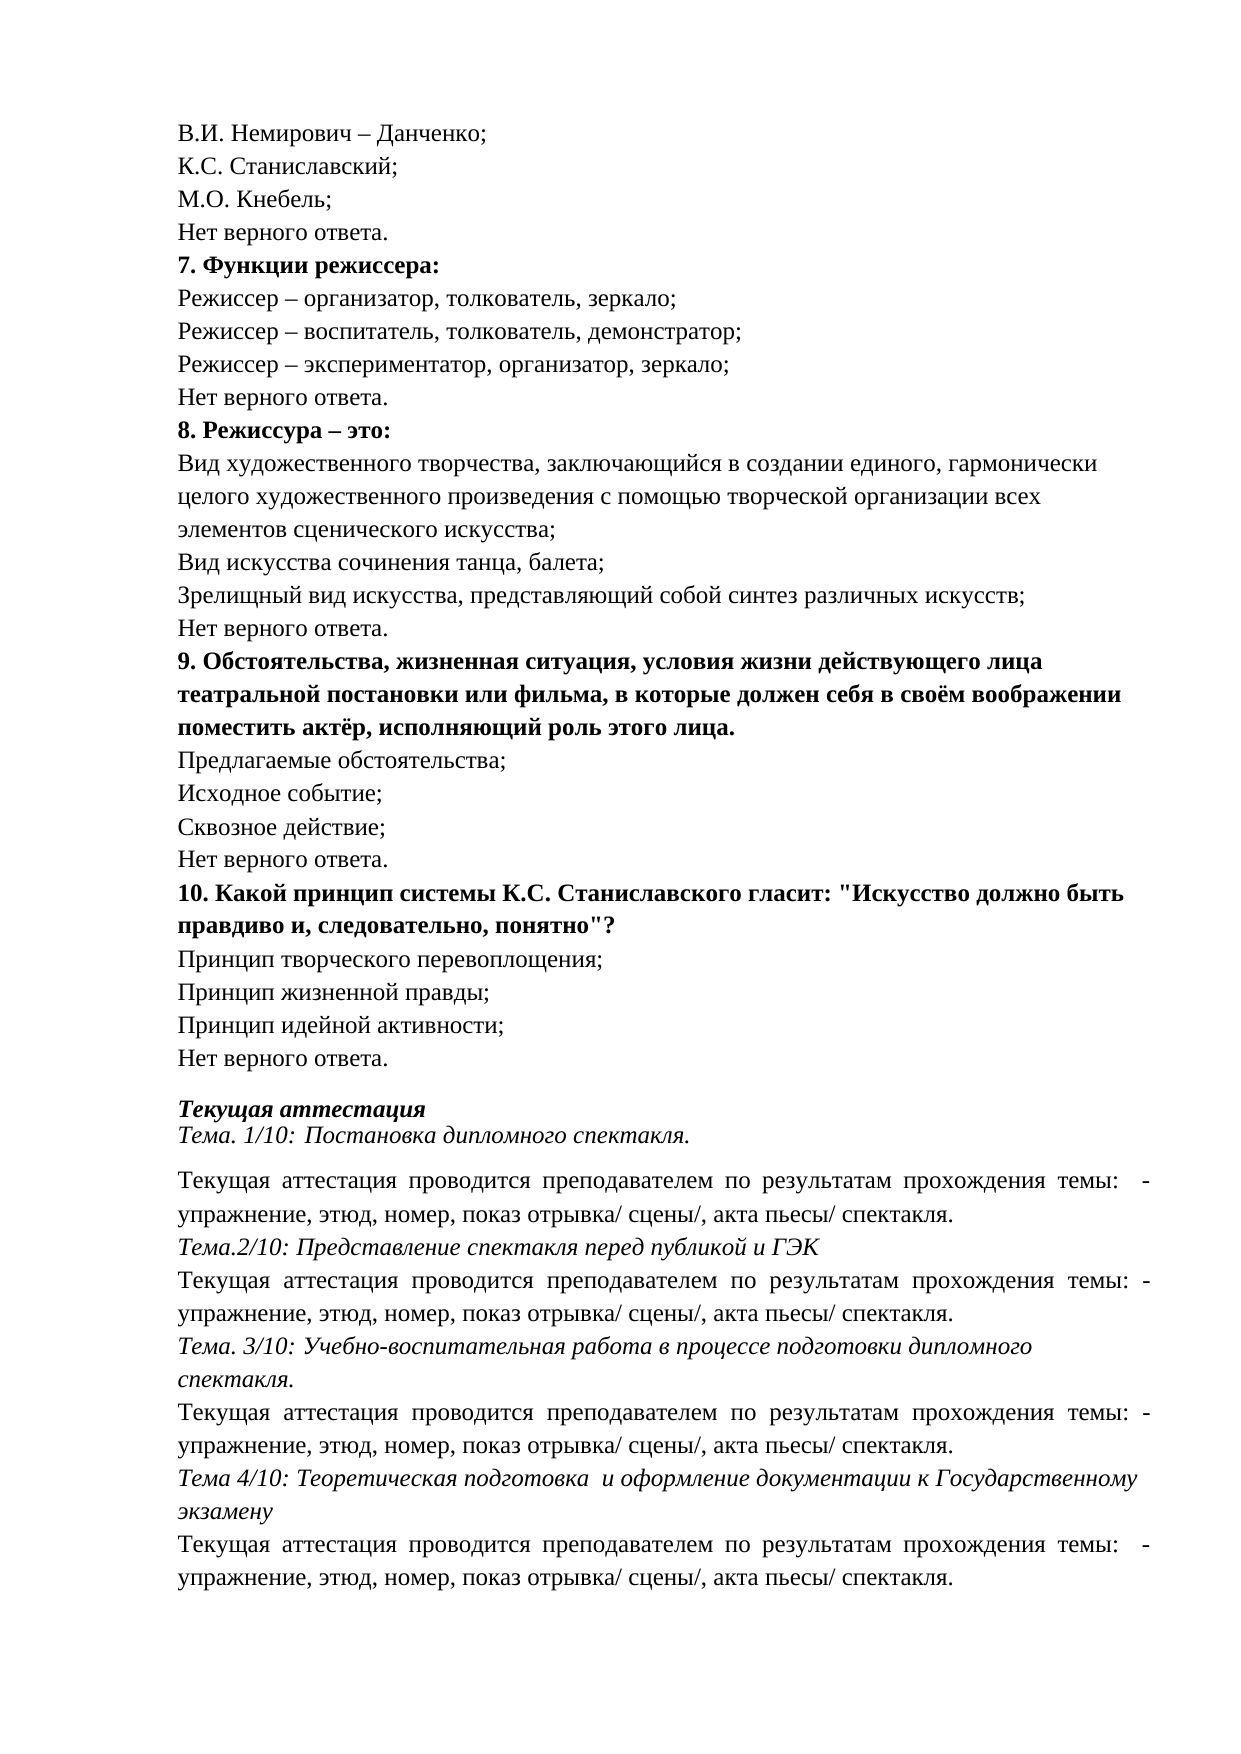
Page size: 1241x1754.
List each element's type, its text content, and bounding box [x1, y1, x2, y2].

text Нет верного ответа. [177, 613, 1152, 642]
text Принцип жизненной правды; [177, 977, 1152, 1005]
text К.С. Станиславский; [177, 151, 1152, 180]
text 10. Какой принцип системы К.С. Станиславского гласит: "Искусство должно быть правдиво и, следовательно, понятно"? [177, 878, 1152, 939]
text Нет верного ответа. [177, 1043, 1152, 1071]
text Нет верного ответа. [177, 217, 1152, 246]
text Исходное событие; [177, 778, 1152, 807]
text Тема. 3/10: Учебно-воспитательная работа в процессе подготовки дипломного спектакля. [177, 1331, 1152, 1392]
text Текущая аттестация проводится преподавателем по результатам прохождения темы: -упражнение, этюд, номер, показ отрывка/ сцены/, акта пьесы/ спектакля. [177, 1265, 1152, 1326]
text Вид искусства сочинения танца, балета; [177, 547, 1152, 576]
text Принцип идейной активности; [177, 1010, 1152, 1038]
text Тема. 1/10: Постановка дипломного спектакля. [177, 1123, 1152, 1149]
text Текущая аттестация проводится преподавателем по результатам прохождения темы: -упражнение, этюд, номер, показ отрывка/ сцены/, акта пьесы/ спектакля. [177, 1397, 1152, 1458]
text Текущая аттестация проводится преподавателем по результатам прохождения темы: -упражнение, этюд, номер, показ отрывка/ сцены/, акта пьесы/ спектакля. [177, 1529, 1152, 1591]
text В.И. Немирович – Данченко; [177, 118, 1152, 147]
text Тема 4/10: Теоретическая подготовка и оформление документации к Государственному экзамену [177, 1463, 1152, 1524]
text 8. Режиссура – это: [177, 415, 1152, 444]
text Сквозное действие; [177, 812, 1152, 840]
text Текущая аттестация проводится преподавателем по результатам прохождения темы: -упражнение, этюд, номер, показ отрывка/ сцены/, акта пьесы/ спектакля. [177, 1166, 1152, 1227]
text Вид художественного творчества, заключающийся в создании единого, гармонически целого художественного произведения с помощью творческой организации всех элементов сценического искусства; [177, 448, 1152, 543]
text Нет верного ответа. [177, 844, 1152, 873]
text Режиссер – воспитатель, толкователь, демонстратор; [177, 316, 1152, 345]
text Режиссер – организатор, толкователь, зеркало; [177, 283, 1152, 312]
text Текущая аттестация [177, 1097, 1152, 1123]
text 9. Обстоятельства, жизненная ситуация, условия жизни действующего лица театральной постановки или фильма, в которые должен себя в своём воображении поместить актёр, исполняющий роль этого лица. [177, 646, 1152, 741]
text Тема.2/10: Представление спектакля перед публикой и ГЭК [177, 1232, 1152, 1260]
text М.О. Кнебель; [177, 184, 1152, 213]
text 7. Функции режиссера: [177, 250, 1152, 279]
text Принцип творческого перевоплощения; [177, 944, 1152, 972]
text Зрелищный вид искусства, представляющий собой синтез различных искусств; [177, 580, 1152, 609]
text Предлагаемые обстоятельства; [177, 746, 1152, 774]
text Нет верного ответа. [177, 382, 1152, 411]
text Режиссер – экспериментатор, организатор, зеркало; [177, 349, 1152, 378]
